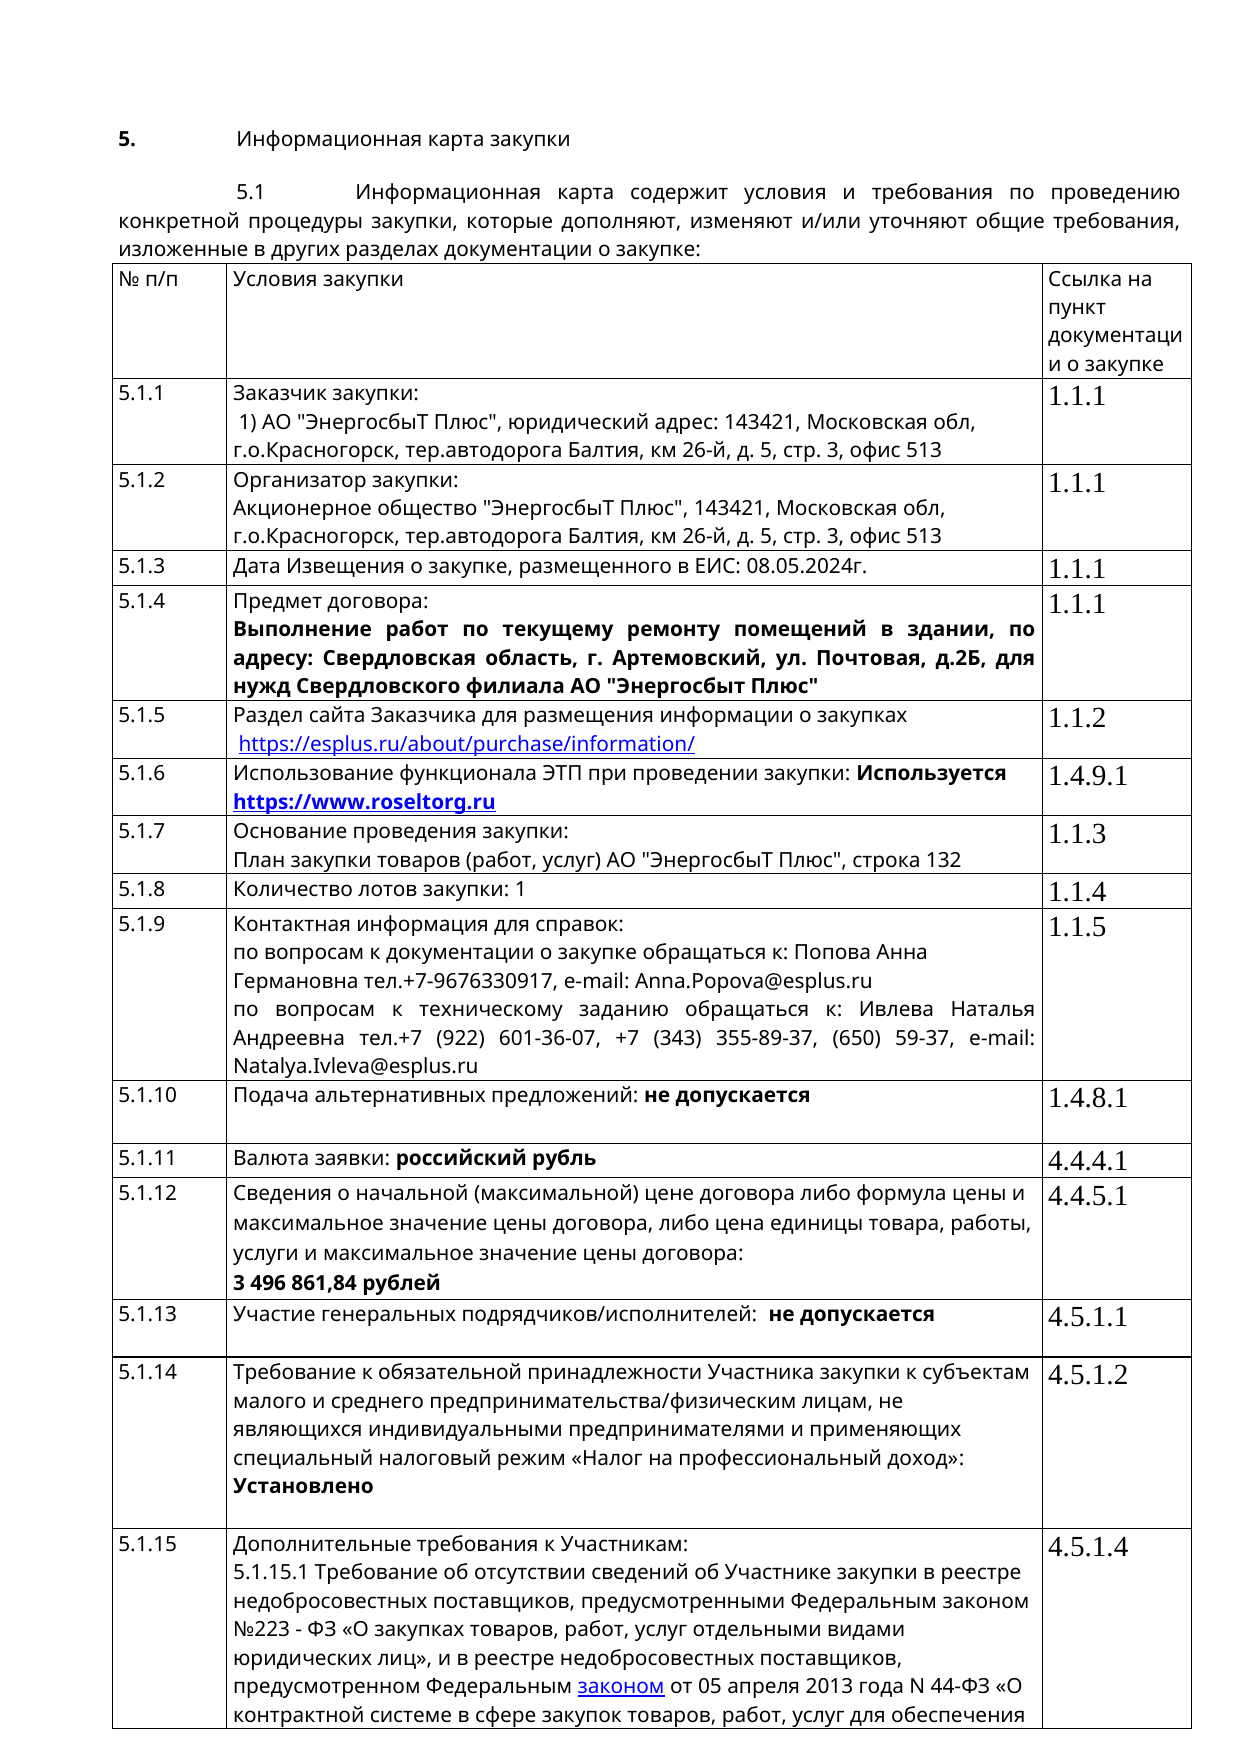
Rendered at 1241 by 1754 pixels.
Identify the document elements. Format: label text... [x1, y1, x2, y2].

table_cell [113, 759, 226, 815]
table_cell 4.5.1.1 [1043, 1300, 1191, 1356]
text 5.1 Информационная карта содержит условия и требования по проведению конкретной процедуры закупки, которые дополняют, изменяют и/или уточняют общие требования, изложенные в других разделах документации о закупке: [118, 177, 1181, 263]
table_cell Подача альтернативных предложений: не допускается [227, 1081, 1042, 1142]
table_cell [113, 1081, 226, 1142]
table_cell Предмет договора: Выполнение работ по текущему ремонту помещений в здании, по адресу: Свердловская область, г. Артемовский, ул. Почтовая, д.2Б, для нужд Свердловского филиала АО "Энергосбыт Плюс" [227, 586, 1042, 699]
table_cell [113, 816, 226, 873]
table_cell Количество лотов закупки: 1 [227, 874, 1042, 908]
table_cell Основание проведения закупки: План закупки товаров (работ, услуг) АО "ЭнергосбыТ Плюс", строка 132 [227, 816, 1042, 873]
table_cell 1.1.1 [1043, 379, 1191, 464]
table_cell 1.1.2 [1043, 701, 1191, 757]
table_cell 1.1.1 [1043, 586, 1191, 699]
table_cell 1.1.3 [1043, 816, 1191, 873]
table_cell [113, 1358, 226, 1528]
table_header № п/п [113, 264, 226, 377]
table_cell 1.1.1 [1043, 465, 1191, 550]
table_cell Использование функционала ЭТП при проведении закупки: Используется https://www.roseltorg.ru [227, 759, 1042, 815]
table_cell [113, 379, 226, 464]
table_cell 1.4.9.1 [1043, 759, 1191, 815]
table_cell 4.4.4.1 [1043, 1144, 1191, 1177]
table_cell [113, 909, 226, 1079]
table_cell 1.4.8.1 [1043, 1081, 1191, 1142]
table_cell Валюта заявки: российский рубль [227, 1144, 1042, 1177]
table_cell [113, 1529, 226, 1728]
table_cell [227, 1529, 1042, 1728]
table_cell 1.1.5 [1043, 909, 1191, 1079]
table_cell Дата Извещения о закупке, размещенного в ЕИС: 08.05.2024г. [227, 551, 1042, 585]
table_cell Требование к обязательной принадлежности Участника закупки к субъектам малого и среднего предпринимательства/физическим лицам, не являющихся индивидуальными предпринимателями и применяющих специальный налоговый режим «Налог на профессиональный доход»: Установлено [227, 1358, 1042, 1528]
table_cell [113, 1300, 226, 1356]
table_cell 4.5.1.2 [1043, 1358, 1191, 1528]
table_cell [113, 586, 226, 699]
table_cell Заказчик закупки: 1) АО "ЭнергосбыТ Плюс", юридический адрес: 143421, Московская обл, г.о.Красногорск, тер.автодорога Балтия, км 26-й, д. 5, стр. 3, офис 513 [227, 379, 1042, 464]
table_cell 4.4.5.1 [1043, 1178, 1191, 1298]
table_cell Участие генеральных подрядчиков/исполнителей: не допускается [227, 1300, 1042, 1356]
table_header Условия закупки [227, 264, 1042, 377]
table_cell [113, 1178, 226, 1298]
table_cell [113, 874, 226, 908]
table_cell [113, 701, 226, 757]
table_cell Раздел сайта Заказчика для размещения информации о закупках https://esplus.ru/about/purchase/information/ [227, 701, 1042, 757]
table_cell [113, 551, 226, 585]
subtitle Информационная карта закупки [118, 124, 1181, 152]
table_cell Контактная информация для справок: по вопросам к документации о закупке обращаться к: Попова Анна Германовна тел.+7-9676330917, e-mail: Anna.Popova@esplus.ru по вопросам к техническому заданию обращаться к: Ивлева Наталья Андреевна тел.+7 (922) 601-36-07, +7 (343) 355-89-37, (650) 59-37, e-mail: Natalya.Ivleva@esplus.ru [227, 909, 1042, 1079]
table_cell 1.1.4 [1043, 874, 1191, 908]
table_cell 1.1.1 [1043, 551, 1191, 585]
table_cell Организатор закупки: Акционерное общество "ЭнергосбыТ Плюс", 143421, Московская обл, г.о.Красногорск, тер.автодорога Балтия, км 26-й, д. 5, стр. 3, офис 513 [227, 465, 1042, 550]
table_cell [113, 465, 226, 550]
table_header Ссылка на пункт документации о закупке [1043, 264, 1191, 377]
table_cell [113, 1144, 226, 1177]
table_cell Сведения о начальной (максимальной) цене договора либо формула цены и максимальное значение цены договора, либо цена единицы товара, работы, услуги и максимальное значение цены договора: 3 496 861,84 рублей [227, 1178, 1042, 1298]
table_cell 4.5.1.4 [1043, 1529, 1191, 1728]
